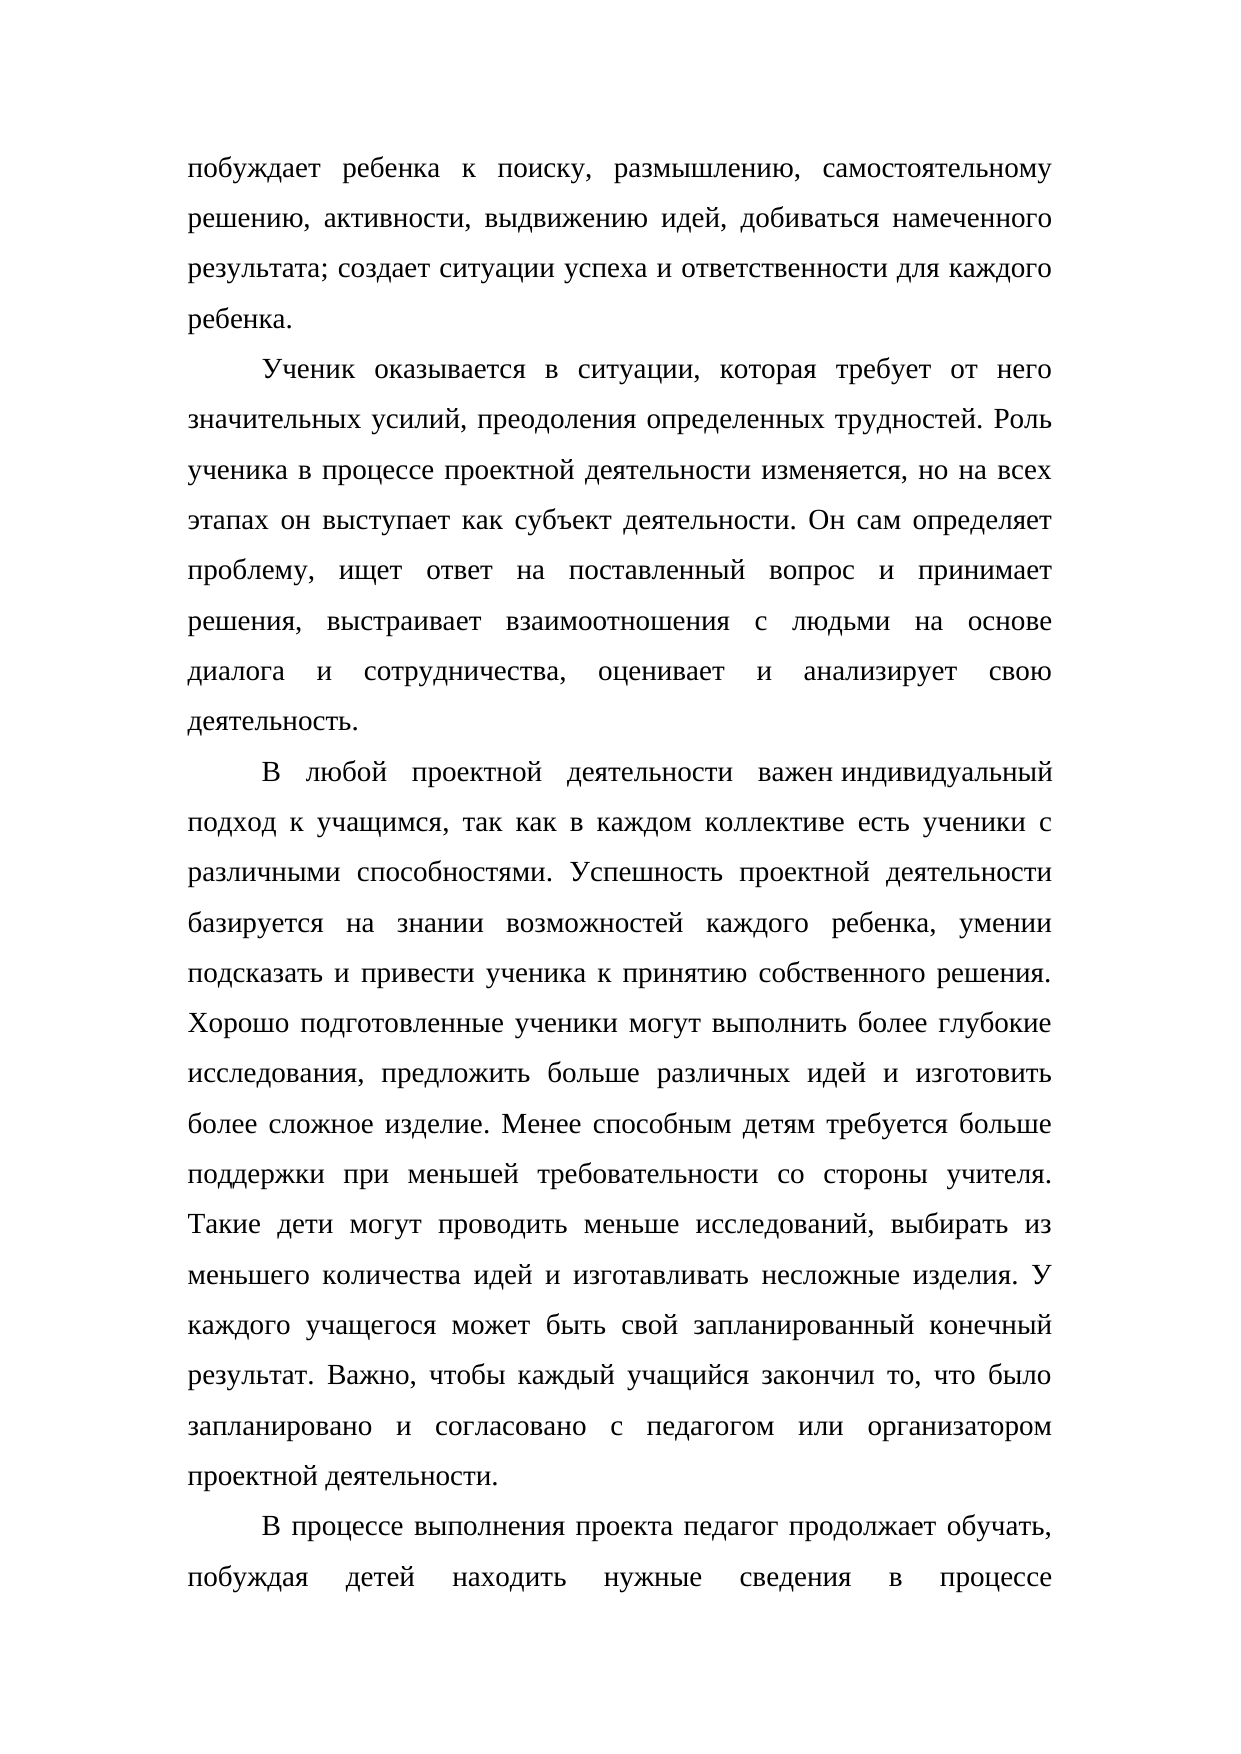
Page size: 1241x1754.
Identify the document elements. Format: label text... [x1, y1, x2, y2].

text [187, 150, 1053, 334]
text В любой проектной деятельности важен индивидуальный подход к учащимся, так как в каждом коллективе есть ученики с различными способностями. Успешность проектной деятельности базируется на знании возможностей каждого ребенка, умении подсказать и привести ученика к принятию собственного решения. Хорошо подготовленные ученики могут выполнить более глубокие исследования, предложить больше различных идей и изготовить более сложное изделие. Менее способным детям требуется больше поддержки при меньшей требовательности со стороны учителя. Такие дети могут проводить меньше исследований, выбирать из меньшего количества идей и изготавливать несложные изделия. У каждого учащегося может быть свой запланированный конечный результат. Важно, чтобы каждый учащийся закончил то, что было запланировано и согласовано с педагогом или организатором проектной деятельности. [187, 754, 1053, 1492]
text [187, 1508, 1053, 1592]
text Ученик оказывается в ситуации, которая требует от него значительных усилий, преодоления определенных трудностей. Роль ученика в процессе проектной деятельности изменяется, но на всех этапах он выступает как субъект деятельности. Он сам определяет проблему, ищет ответ на поставленный вопрос и принимает решения, выстраивает взаимоотношения с людьми на основе диалога и сотрудничества, оценивает и анализирует свою деятельность. [187, 351, 1053, 737]
